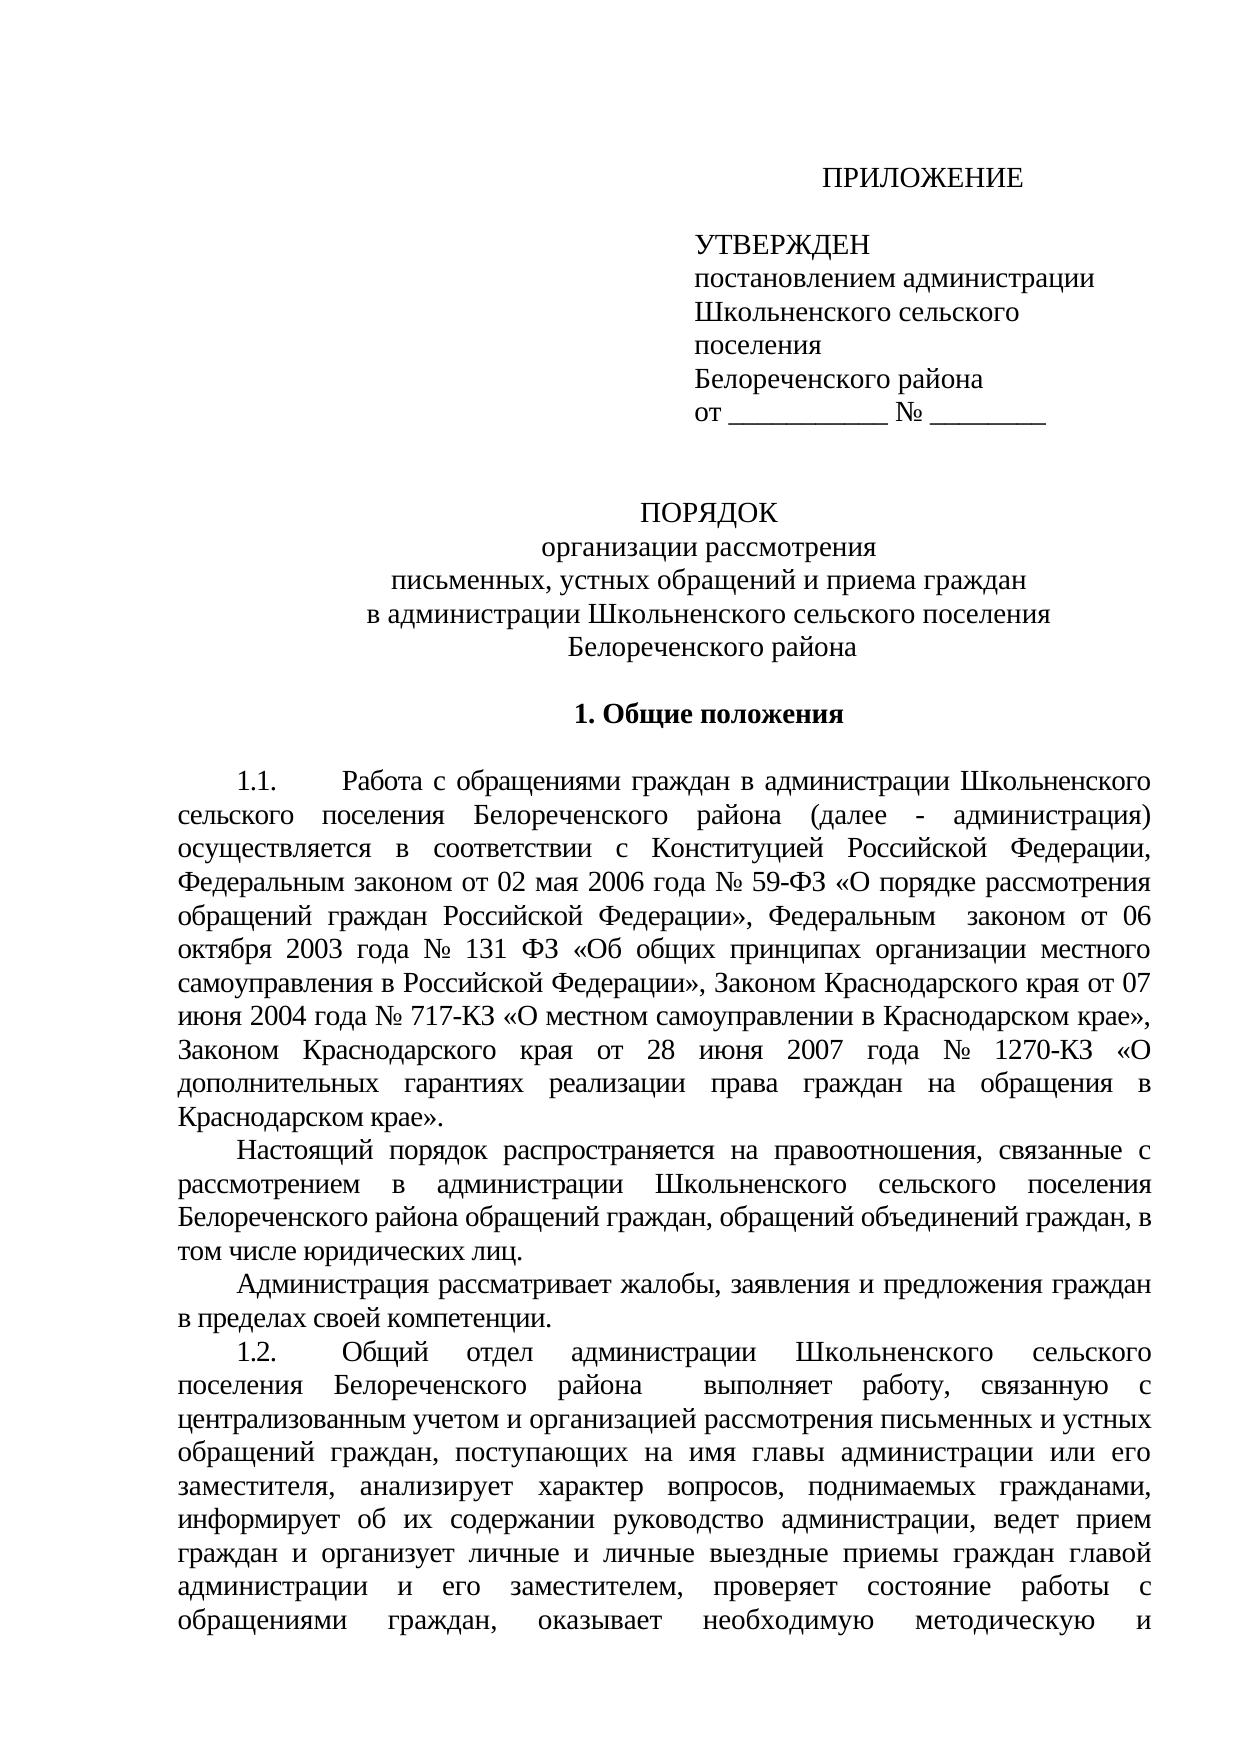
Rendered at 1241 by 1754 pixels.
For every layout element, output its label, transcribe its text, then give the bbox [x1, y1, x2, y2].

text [177, 1334, 1152, 1636]
text Администрация рассматривает жалобы, заявления и предложения граждан в пределах своей компетенции. [177, 1267, 1152, 1334]
text 1. Общие положения [177, 696, 1152, 730]
text 1.1. Работа с обращениями граждан в администрации Школьненского сельского поселения Белореченского района (далее - администрация) осуществляется в соответствии с Конституцией Российской Федерации, Федеральным законом от 02 мая 2006 года № 59-ФЗ «О порядке рассмотрения обращений граждан Российской Федерации», Федеральным законом от 06 октября 2003 года № 131 ФЗ «Об общих принципах организации местного самоуправления в Российской Федерации», Законом Краснодарского края от 07 июня 2004 года № 717-КЗ «О местном самоуправлении в Краснодарском крае», Законом Краснодарского края от 28 июня 2007 года № 1270-КЗ «О дополнительных гарантиях реализации права граждан на обращения в Краснодарском крае». [177, 763, 1152, 1132]
text постановлением администрации [694, 260, 1152, 294]
text ПРИЛОЖЕНИЕ [694, 160, 1152, 193]
text в администрации Школьненского сельского поселения [177, 596, 1152, 629]
text письменных, устных обращений и приема граждан [177, 562, 1152, 596]
text Школьненского сельского поселения [694, 294, 1152, 361]
text Белореченского района [177, 629, 1152, 663]
text от ___________ № ________ [694, 394, 1152, 428]
text ПОРЯДОК [177, 495, 1152, 529]
text УТВЕРЖДЕН [694, 227, 1152, 260]
text Белореченского района [694, 361, 1152, 394]
text Настоящий порядок распространяется на правоотношения, связанные с рассмотрением в администрации Школьненского сельского поселения Белореченского района обращений граждан, обращений объединений граждан, в том числе юридических лиц. [177, 1132, 1152, 1267]
text организации рассмотрения [177, 529, 1152, 562]
